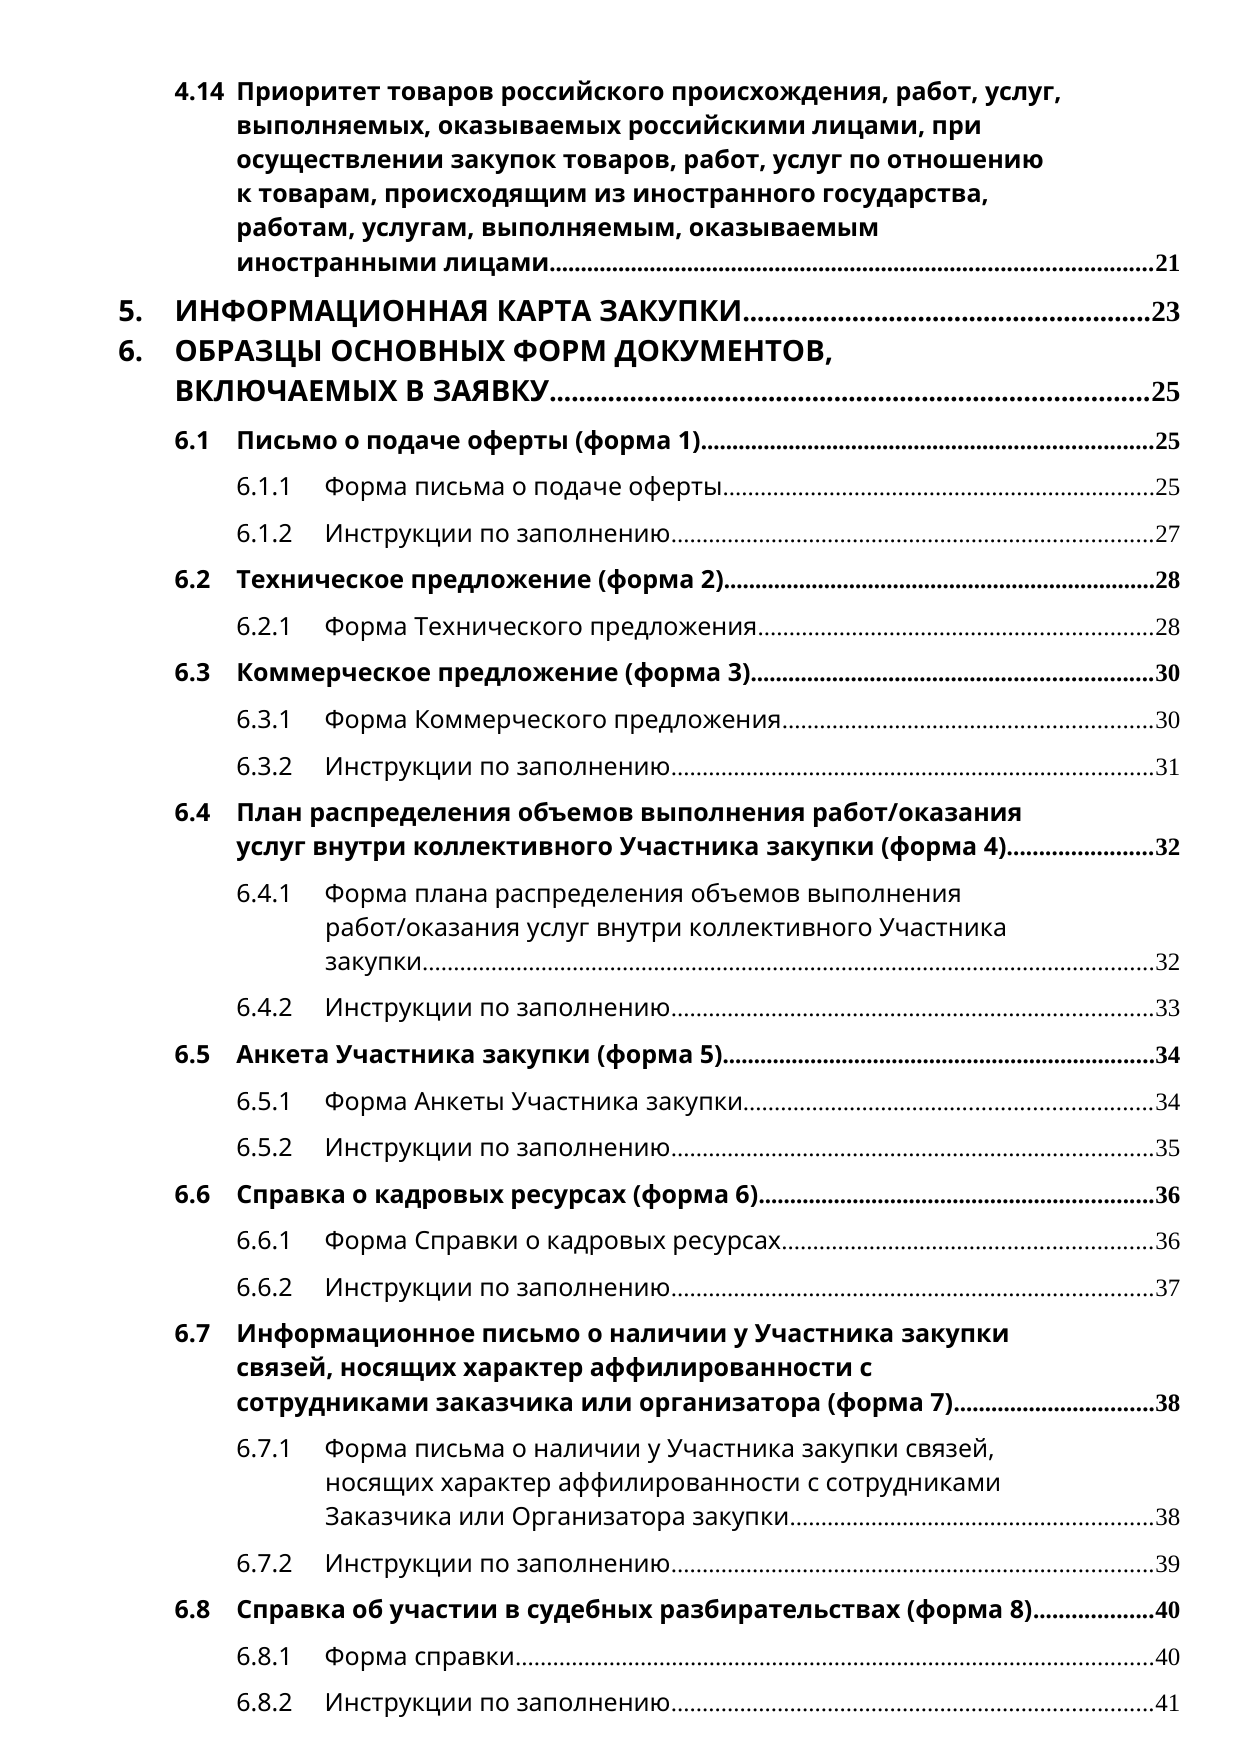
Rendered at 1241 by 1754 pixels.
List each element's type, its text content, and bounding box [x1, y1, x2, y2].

text 6.5 Анкета Участника закупки (форма 5) 34 [174, 1037, 1063, 1071]
text 6.3.2 Инструкции по заполнению 31 [236, 748, 1063, 782]
text 6.6 Справка о кадровых ресурсах (форма 6) 36 [174, 1176, 1063, 1210]
text 6.7.1 Форма письма о наличии у Участника закупки связей, носящих характер аффилированности с сотрудниками Заказчика или Организатора закупки 38 [236, 1431, 1063, 1533]
text 6.2.1 Форма Технического предложения 28 [236, 608, 1063, 643]
text 6.8.1 Форма справки 40 [236, 1638, 1063, 1673]
text 6.6.1 Форма Справки о кадровых ресурсах 36 [236, 1223, 1063, 1257]
text 6. Образцы основных форм документов, включаемых в заявку 25 [118, 330, 1063, 410]
text 6.4.2 Инструкции по заполнению 33 [236, 990, 1063, 1024]
text 6.8.2 Инструкции по заполнению 41 [236, 1685, 1063, 1719]
text 6.1.1 Форма письма о подаче оферты 25 [236, 469, 1063, 503]
text 6.1.2 Инструкции по заполнению 27 [236, 515, 1063, 549]
text 6.4 План распределения объемов выполнения работ/оказания услуг внутри коллективного Участника закупки (форма 4) 32 [174, 795, 1063, 863]
text 6.7 Информационное письмо о наличии у Участника закупки связей, носящих характер аффилированности с сотрудниками заказчика или организатора (форма 7) 38 [174, 1316, 1063, 1418]
text 5. Информационная карта закупки 23 [118, 291, 1063, 330]
text 6.3 Коммерческое предложение (форма 3) 30 [174, 655, 1063, 689]
text 4.14 Приоритет товаров российского происхождения, работ, услуг, выполняемых, оказываемых российскими лицами, при осуществлении закупок товаров, работ, услуг по отношению к товарам, происходящим из иностранного государства, работам, услугам, выполняемым, оказываемым иностранными лицами 21 [174, 74, 1063, 278]
text 6.2 Техническое предложение (форма 2) 28 [174, 562, 1063, 596]
text 6.4.1 Форма плана распределения объемов выполнения работ/оказания услуг внутри коллективного Участника закупки 32 [236, 875, 1063, 978]
text 6.6.2 Инструкции по заполнению 37 [236, 1269, 1063, 1303]
text 6.7.2 Инструкции по заполнению 39 [236, 1545, 1063, 1579]
text 6.8 Справка об участии в судебных разбирательствах (форма 8) 40 [174, 1592, 1063, 1626]
text 6.5.1 Форма Анкеты Участника закупки 34 [236, 1083, 1063, 1117]
text 6.1 Письмо о подаче оферты (форма 1) 25 [174, 422, 1063, 456]
text 6.5.2 Инструкции по заполнению 35 [236, 1130, 1063, 1164]
text 6.3.1 Форма Коммерческого предложения 30 [236, 702, 1063, 736]
